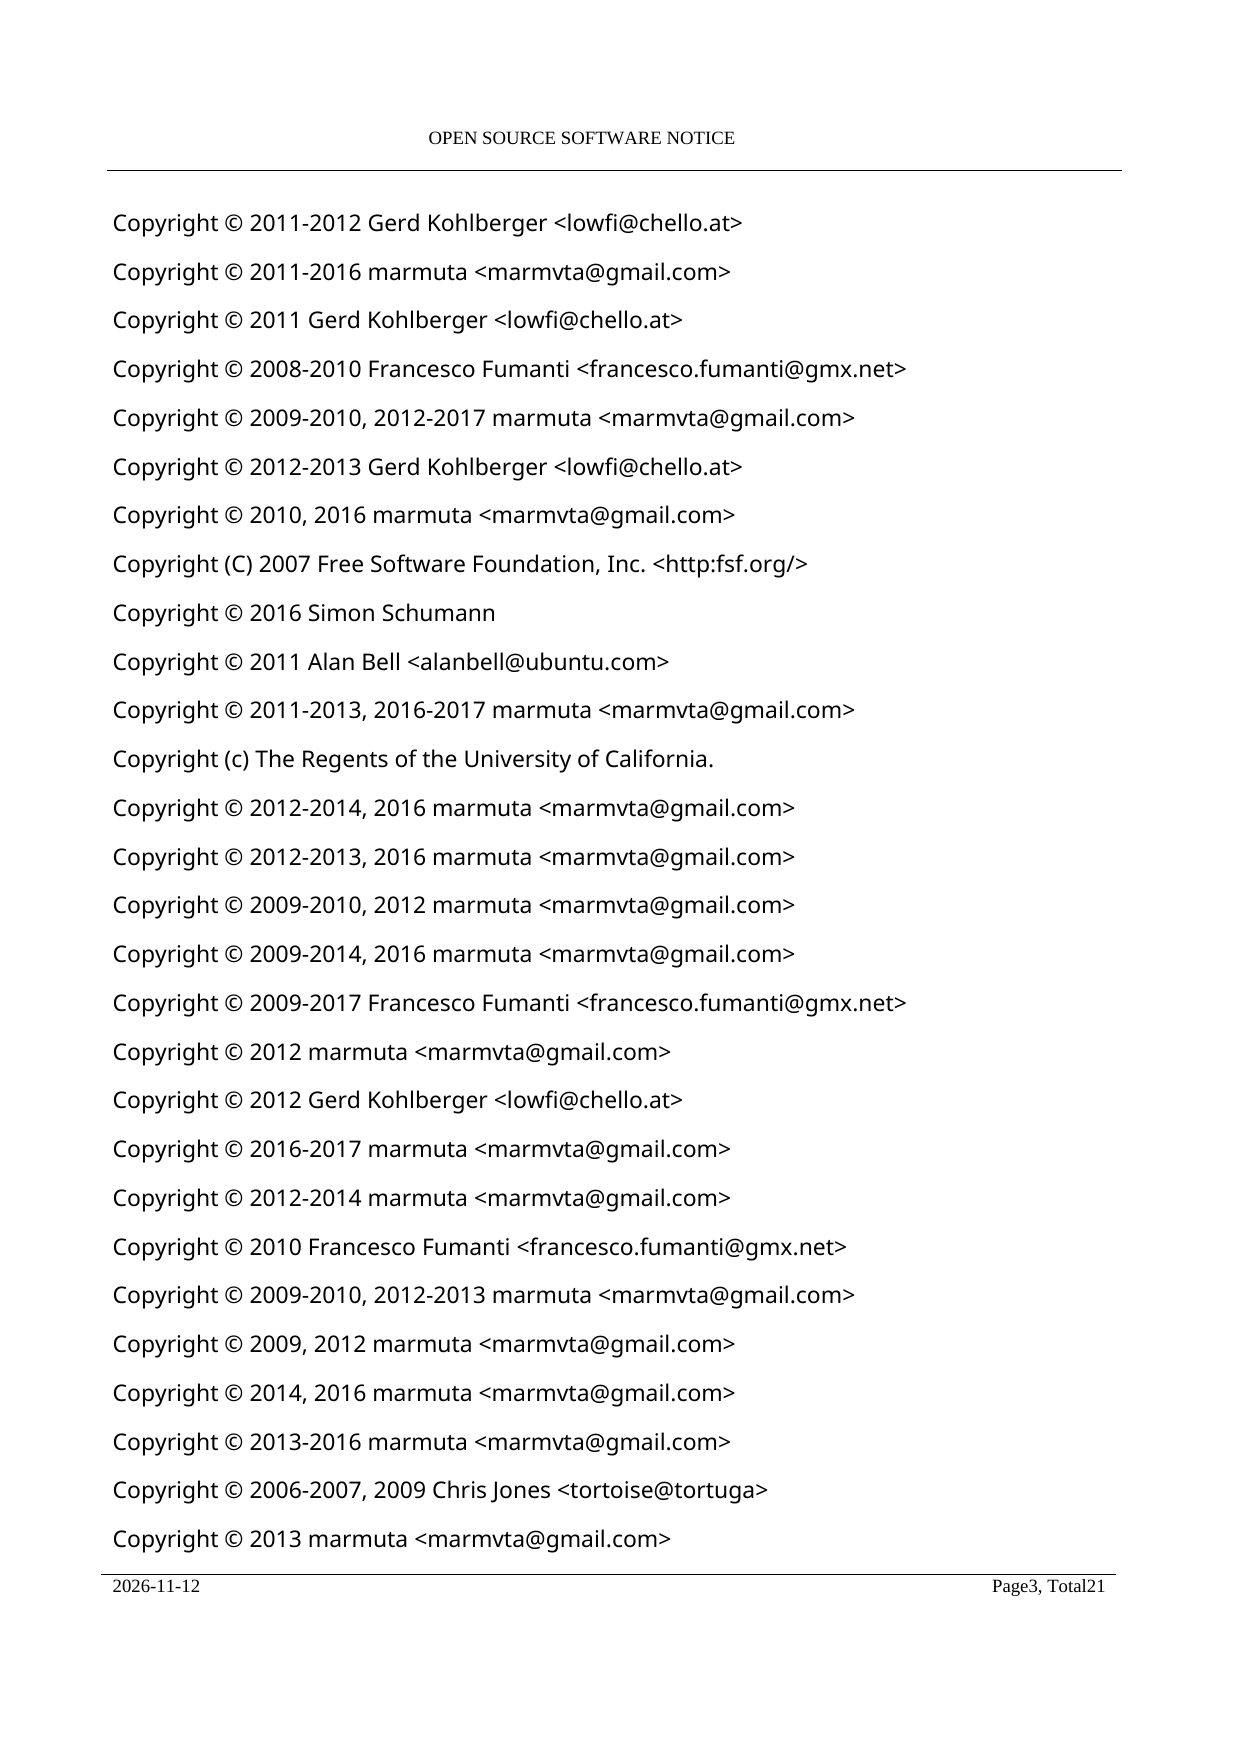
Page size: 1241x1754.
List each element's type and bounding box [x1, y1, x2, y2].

text [112, 206, 1128, 1555]
